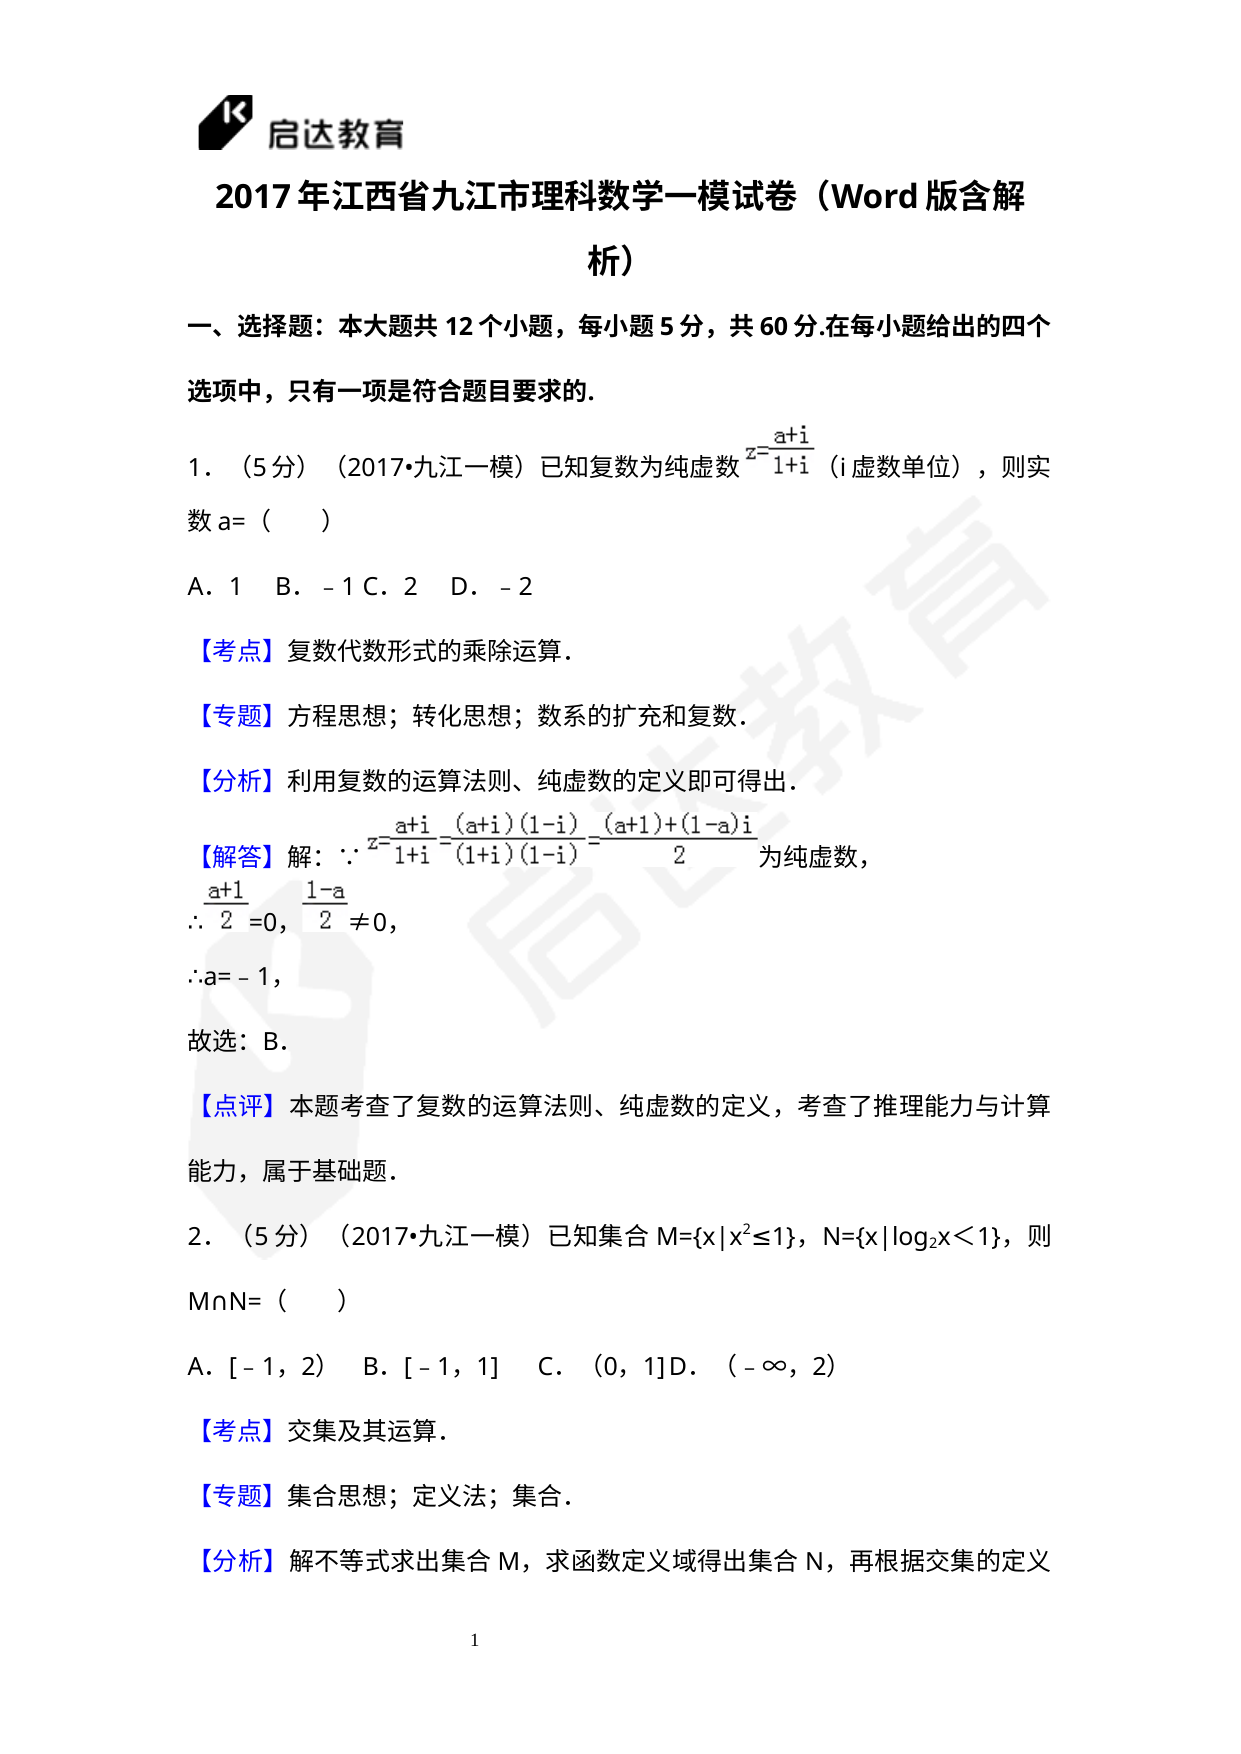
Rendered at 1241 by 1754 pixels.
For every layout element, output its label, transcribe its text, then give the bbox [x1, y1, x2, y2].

text 【考点】交集及其运算． [187, 1397, 1053, 1462]
text 【分析】解不等式求出集合M，求函数定义域得出集合N，再根据交集的定义写出M∩N． [187, 1527, 1053, 1592]
text 【点评】本题考查了复数的运算法则、纯虚数的定义，考查了推理能力与计算能力，属于基础题． [187, 1072, 1053, 1202]
picture [302, 877, 348, 932]
text 故选：B． [187, 1007, 1053, 1072]
text 1．（5分）（2017•九江一模）已知复数为纯虚数（i虚数单位），则实数a=（ ） [187, 422, 1053, 552]
text 【考点】复数代数形式的乘除运算． [187, 617, 1053, 682]
text A．[﹣1，2） B．[﹣1，1] C．（0，1] D．（﹣∞，2） [187, 1332, 1053, 1397]
picture [741, 422, 815, 477]
picture [198, 95, 404, 150]
text 【专题】方程思想；转化思想；数系的扩充和复数． [187, 682, 1053, 747]
picture [362, 812, 758, 867]
text A．1 B．﹣1 C．2 D．﹣2 [187, 552, 1053, 617]
text 2．（5分）（2017•九江一模）已知集合M={x|x2≤1}，N={x|log2x＜1}，则M∩N=（ ） [187, 1202, 1053, 1332]
text 2017年江西省九江市理科数学一模试卷（Word版含解析） [187, 162, 1053, 292]
picture [203, 877, 249, 932]
text 【专题】集合思想；定义法；集合． [187, 1462, 1053, 1527]
text ∴a=﹣1， [187, 942, 1053, 1007]
text ∴=0，≠0， [187, 877, 1053, 942]
text 【分析】利用复数的运算法则、纯虚数的定义即可得出． [187, 747, 1053, 812]
text 一、选择题：本大题共12个小题，每小题5分，共60分.在每小题给出的四个选项中，只有一项是符合题目要求的. [187, 292, 1053, 422]
